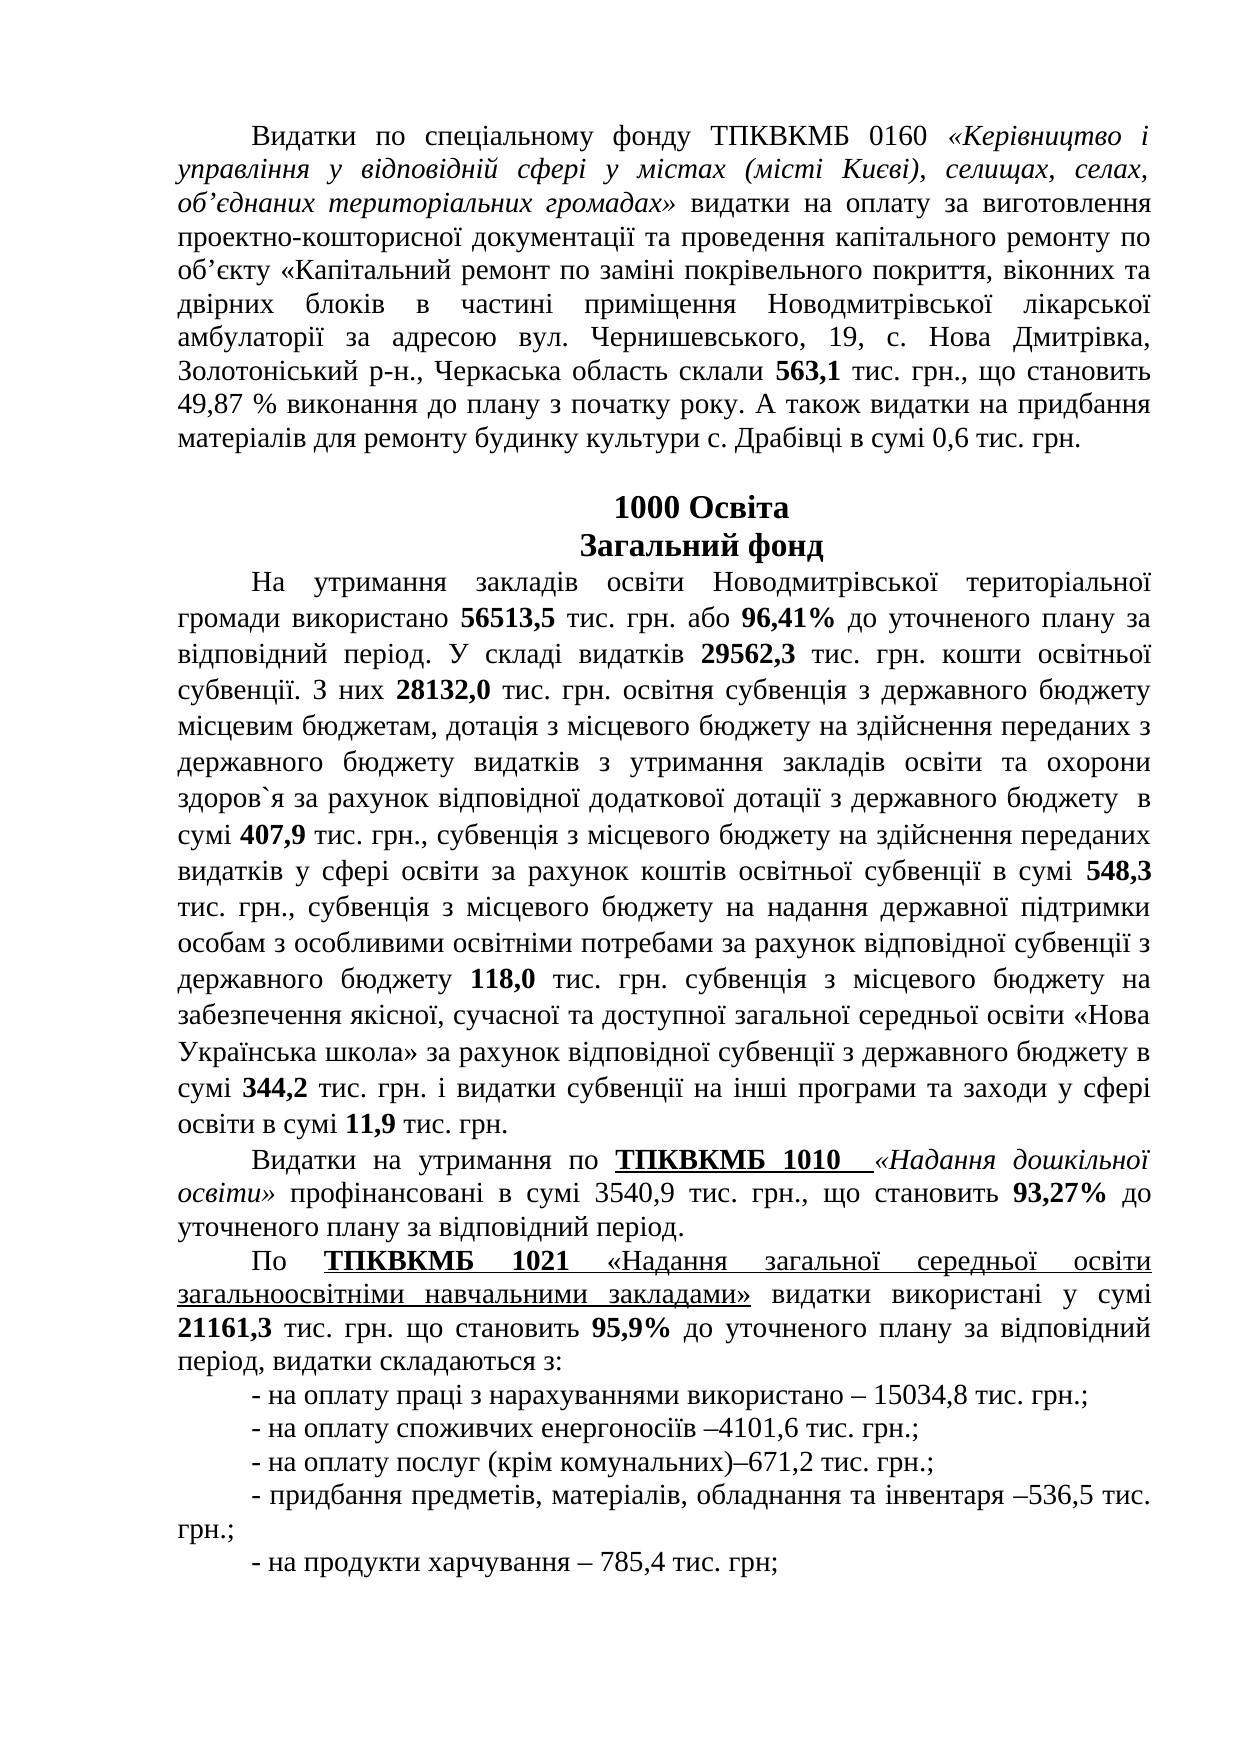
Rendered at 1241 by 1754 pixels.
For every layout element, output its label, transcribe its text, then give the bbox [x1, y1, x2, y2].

text 1000 Освіта [177, 487, 1152, 525]
text - придбання предметів, матеріалів, обладнання та інвентаря –536,5 тис. грн.; [177, 1477, 1152, 1544]
text - на оплату праці з нарахуваннями використано – 15034,8 тис. грн.; [177, 1377, 1152, 1410]
text Загальний фонд [177, 525, 1152, 564]
text По ТПКВКМБ 1021 «Надання загальної середньої освіти загальноосвітніми навчальними закладами» видатки використані у сумі 21161,3 тис. грн. що становить 95,9% до уточненого плану за відповідний період, видатки складаються з: [177, 1243, 1152, 1377]
text - на оплату послуг (крім комунальних)–671,2 тис. грн.; [177, 1444, 1152, 1477]
text На утримання закладів освіти Новодмитрівської територіальної громади використано 56513,5 тис. грн. або 96,41% до уточненого плану за відповідний період. У складі видатків 29562,3 тис. грн. кошти освітньої субвенції. З них 28132,0 тис. грн. освітня субвенція з державного бюджету місцевим бюджетам, дотація з місцевого бюджету на здійснення переданих з державного бюджету видатків з утримання закладів освіти та охорони здоров`я за рахунок відповідної додаткової дотації з державного бюджету в сумі 407,9 тис. грн., субвенція з місцевого бюджету на здійснення переданих видатків у сфері освіти за рахунок коштів освітньої субвенції в сумі 548,3 тис. грн., субвенція з місцевого бюджету на надання державної підтримки особам з особливими освітніми потребами за рахунок відповідної субвенції з державного бюджету 118,0 тис. грн. субвенція з місцевого бюджету на забезпечення якісної, сучасної та доступної загальної середньої освіти «Нова Українська школа» за рахунок відповідної субвенції з державного бюджету в сумі 344,2 тис. грн. і видатки субвенції на інші програми та заходи у сфері освіти в сумі 11,9 тис. грн. [177, 564, 1152, 1139]
text Видатки по спеціальному фонду ТПКВКМБ 0160 «Керівництво і управління у відповідній сфері у містах (місті Києві), селищах, селах, об’єднаних територіальних громадах» видатки на оплату за виготовлення проектно-кошторисної документації та проведення капітального ремонту по об’єкту «Капітальний ремонт по заміні покрівельного покриття, віконних та двірних блоків в частині приміщення Новодмитрівської лікарської амбулаторії за адресою вул. Чернишевського, 19, с. Нова Дмитрівка, Золотоніський р-н., Черкаська область склали 563,1 тис. грн., що становить 49,87 % виконання до плану з початку року. А також видатки на придбання матеріалів для ремонту будинку культури с. Драбівці в сумі 0,6 тис. грн. [177, 118, 1152, 453]
text - на оплату споживчих енергоносіїв –4101,6 тис. грн.; [177, 1410, 1152, 1444]
text Видатки на утримання по ТПКВКМБ 1010 «Надання дошкільної освіти» профінансовані в сумі 3540,9 тис. грн., що становить 93,27% до уточненого плану за відповідний період. [177, 1142, 1152, 1243]
text - на продукти харчування – 785,4 тис. грн; [177, 1544, 1152, 1578]
